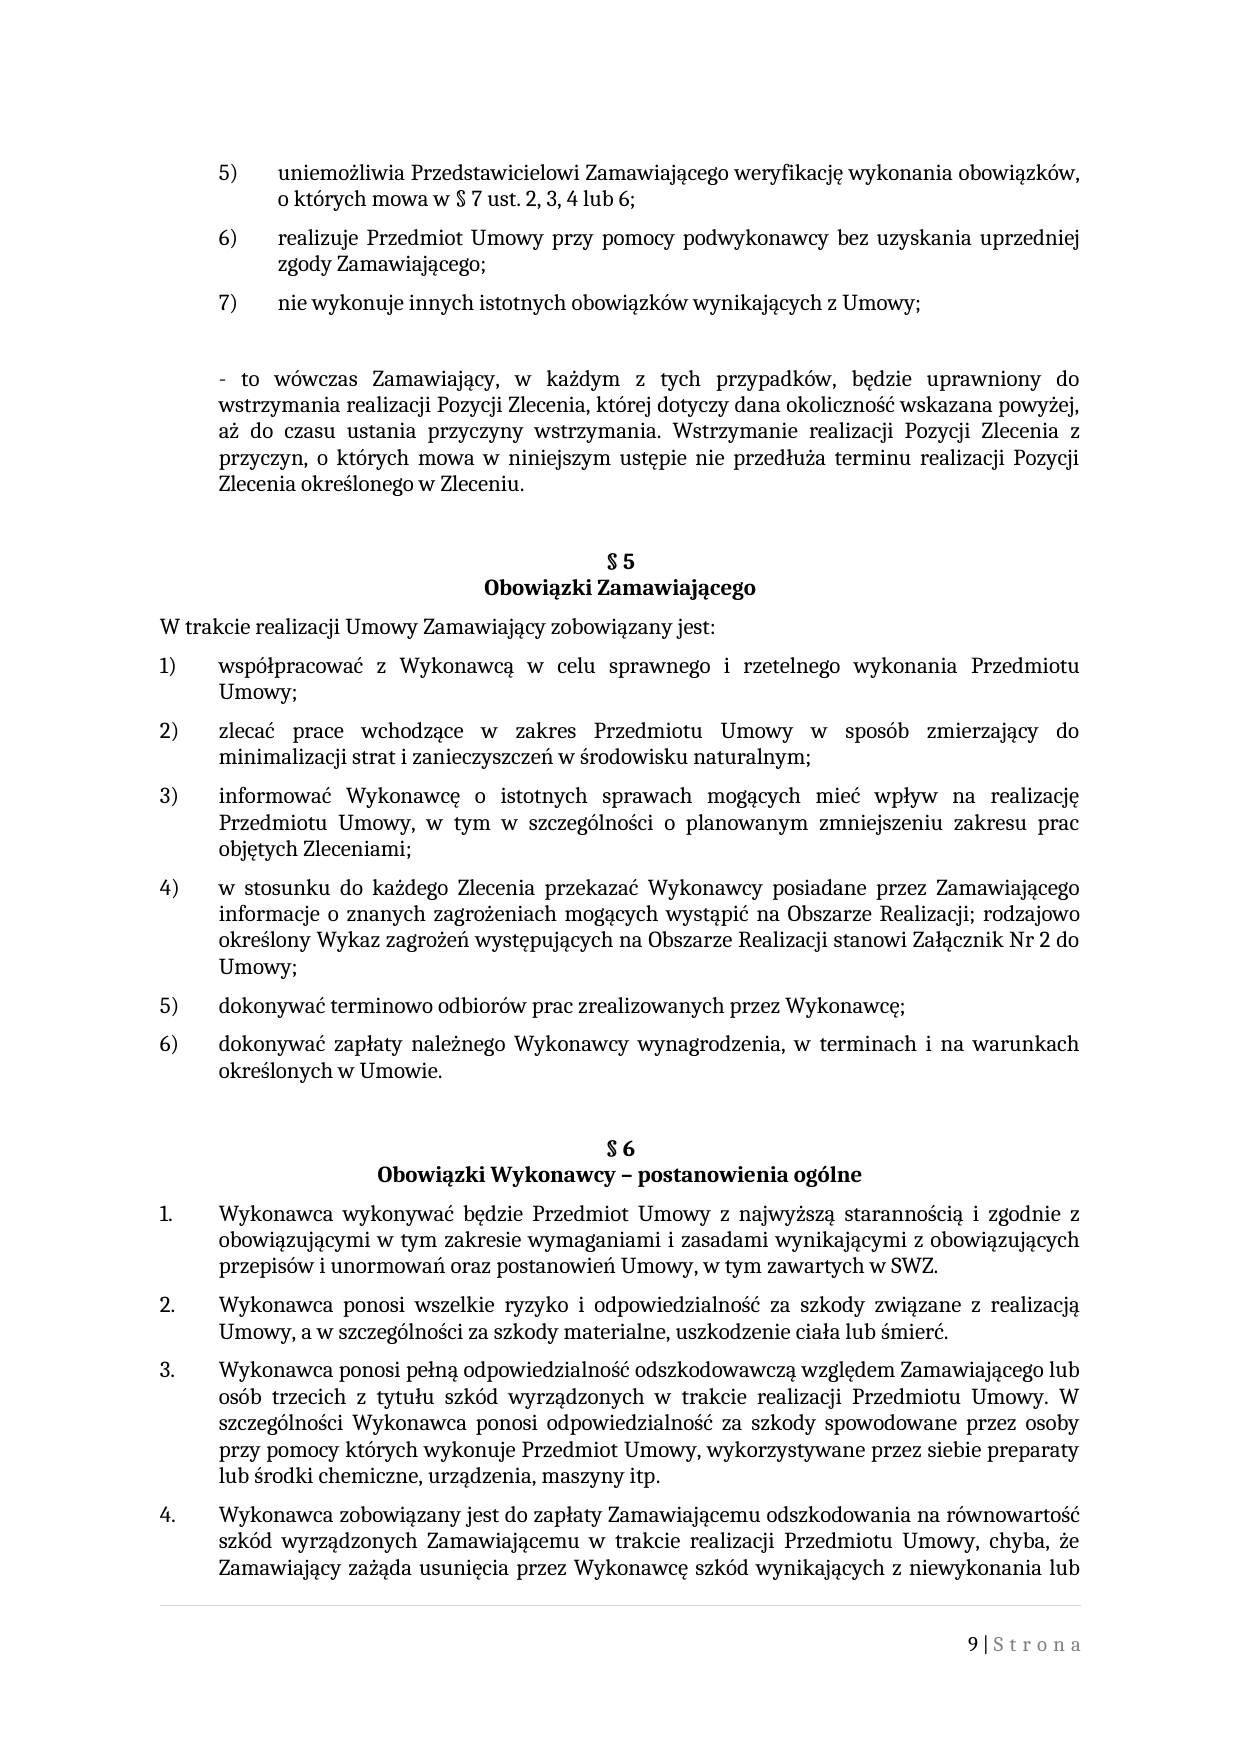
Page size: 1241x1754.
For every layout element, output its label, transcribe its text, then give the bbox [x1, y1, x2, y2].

list dokonywać terminowo odbiorów prac zrealizowanych przez Wykonawcę; [159, 992, 1081, 1019]
list zlecać prace wchodzące w zakres Przedmiotu Umowy w sposób zmierzający do minimalizacji strat i zanieczyszczeń w środowisku naturalnym; [159, 718, 1081, 770]
list Wykonawca ponosi pełną odpowiedzialność odszkodowawczą względem Zamawiającego lub osób trzecich z tytułu szkód wyrządzonych w trakcie realizacji Przedmiotu Umowy. W szczególności Wykonawca ponosi odpowiedzialność za szkody spowodowane przez osoby przy pomocy których wykonuje Przedmiot Umowy, wykorzystywane przez siebie preparaty lub środki chemiczne, urządzenia, maszyny itp. [159, 1357, 1081, 1489]
list Wykonawca wykonywać będzie Przedmiot Umowy z najwyższą starannością i zgodnie z obowiązującymi w tym zakresie wymaganiami i zasadami wynikającymi z obowiązujących przepisów i unormowań oraz postanowień Umowy, w tym zawartych w SWZ. [159, 1201, 1081, 1279]
text § 6 Obowiązki Wykonawcy – postanowienia ogólne [159, 1135, 1081, 1188]
text 6) realizuje Przedmiot Umowy przy pomocy podwykonawcy bez uzyskania uprzedniej zgody Zamawiającego; [218, 225, 1081, 277]
text § 5 Obowiązki Zamawiającego [159, 548, 1081, 601]
text - to wówczas Zamawiający, w każdym z tych przypadków, będzie uprawniony do wstrzymania realizacji Pozycji Zlecenia, której dotyczy dana okoliczność wskazana powyżej, aż do czasu ustania przyczyny wstrzymania. Wstrzymanie realizacji Pozycji Zlecenia z przyczyn, o których mowa w niniejszym ustępie nie przedłuża terminu realizacji Pozycji Zlecenia określonego w Zleceniu. [218, 365, 1081, 497]
list Wykonawca ponosi wszelkie ryzyko i odpowiedzialność za szkody związane z realizacją Umowy, a w szczególności za szkody materialne, uszkodzenie ciała lub śmierć. [159, 1292, 1081, 1345]
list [159, 1502, 1081, 1581]
list w stosunku do każdego Zlecenia przekazać Wykonawcy posiadane przez Zamawiającego informacje o znanych zagrożeniach mogących wystąpić na Obszarze Realizacji; rodzajowo określony Wykaz zagrożeń występujących na Obszarze Realizacji stanowi Załącznik Nr 2 do Umowy; [159, 874, 1081, 980]
list współpracować z Wykonawcą w celu sprawnego i rzetelnego wykonania Przedmiotu Umowy; [159, 652, 1081, 705]
list dokonywać zapłaty należnego Wykonawcy wynagrodzenia, w terminach i na warunkach określonych w Umowie. [159, 1031, 1081, 1084]
text W trakcie realizacji Umowy Zamawiający zobowiązany jest: [159, 614, 1081, 640]
text 5) uniemożliwia Przedstawicielowi Zamawiającego weryfikację wykonania obowiązków, o których mowa w § 7 ust. 2, 3, 4 lub 6; [218, 159, 1081, 212]
list informować Wykonawcę o istotnych sprawach mogących mieć wpływ na realizację Przedmiotu Umowy, w tym w szczególności o planowanym zmniejszeniu zakresu prac objętych Zleceniami; [159, 783, 1081, 862]
text 7) nie wykonuje innych istotnych obowiązków wynikających z Umowy; [218, 290, 1081, 316]
